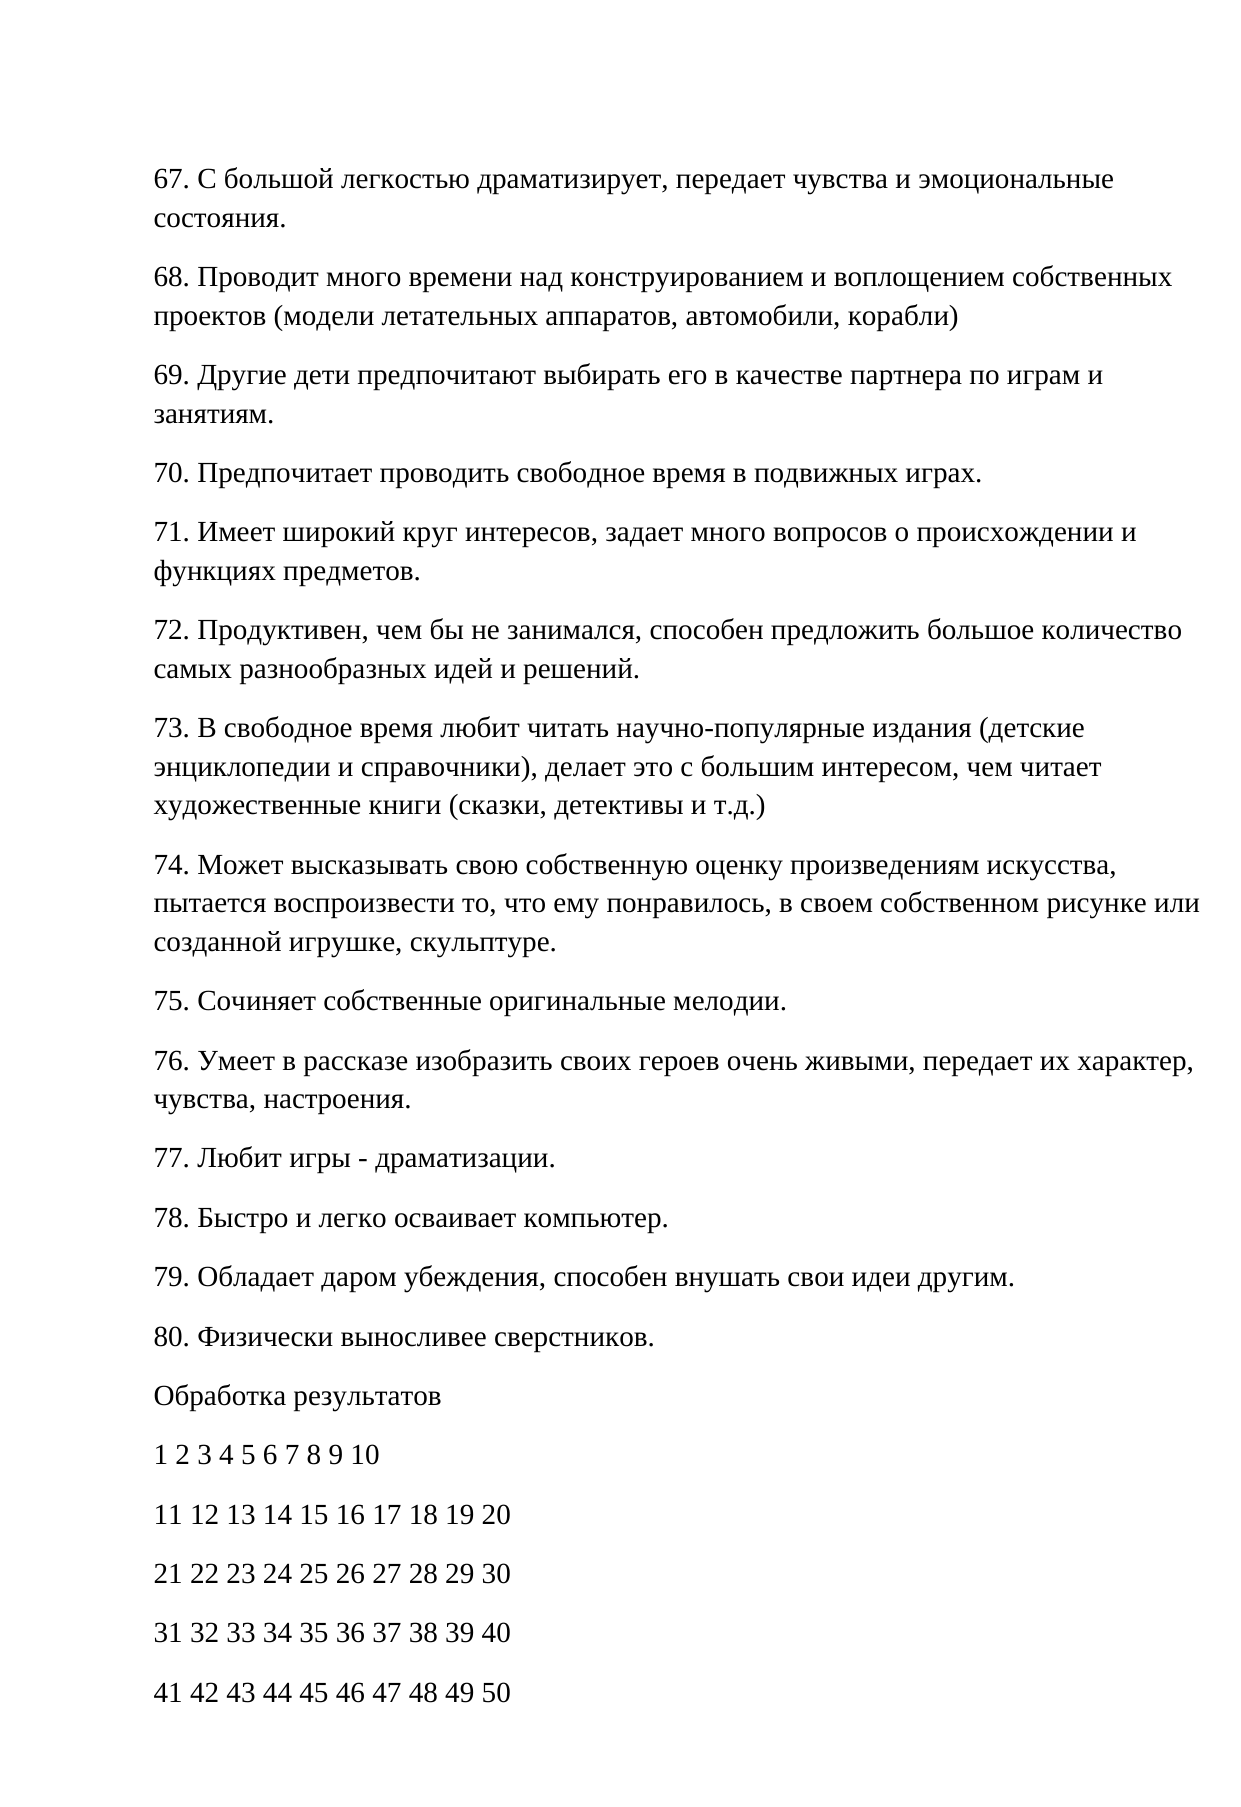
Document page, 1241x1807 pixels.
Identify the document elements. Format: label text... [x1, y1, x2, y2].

text 41 42 43 44 45 46 47 48 49 50 [153, 1675, 1203, 1708]
text 71. Имеет широкий круг интересов, задает много вопросов о происхождении и функциях предметов. [153, 514, 1203, 587]
text 68. Проводит много времени над конструированием и воплощением собственных проектов (модели летательных аппаратов, автомобили, корабли) [153, 259, 1203, 331]
text 79. Обладает даром убеждения, способен внушать свои идеи другим. [153, 1259, 1203, 1293]
text 69. Другие дети предпочитают выбирать его в качестве партнера по играм и занятиям. [153, 357, 1203, 429]
text 70. Предпочитает проводить свободное время в подвижных играх. [153, 455, 1203, 489]
text 78. Быстро и легко осваивает компьютер. [153, 1200, 1203, 1233]
text 76. Умеет в рассказе изобразить своих героев очень живыми, передает их характер, чувства, настроения. [153, 1043, 1203, 1115]
text 31 32 33 34 35 36 37 38 39 40 [153, 1616, 1203, 1649]
text 11 12 13 14 15 16 17 18 19 20 [153, 1497, 1203, 1530]
text 1 2 3 4 5 6 7 8 9 10 [153, 1437, 1203, 1471]
text 73. В свободное время любит читать научно-популярные издания (детские энциклопедии и справочники), делает это с большим интересом, чем читает художественные книги (сказки, детективы и т.д.) [153, 710, 1203, 821]
text 72. Продуктивен, чем бы не занимался, способен предложить большое количество самых разнообразных идей и решений. [153, 612, 1203, 684]
text 67. С большой легкостью драматизирует, передает чувства и эмоциональные состояния. [153, 161, 1203, 233]
text 75. Сочиняет собственные оригинальные мелодии. [153, 983, 1203, 1017]
text 21 22 23 24 25 26 27 28 29 30 [153, 1556, 1203, 1590]
text 80. Физически выносливее сверстников. [153, 1319, 1203, 1352]
text Обработка результатов [153, 1378, 1203, 1412]
text 77. Любит игры - драматизации. [153, 1141, 1203, 1174]
text 74. Может высказывать свою собственную оценку произведениям искусства, пытается воспроизвести то, что ему понравилось, в своем собственном рисунке или созданной игрушке, скульптуре. [153, 847, 1203, 957]
